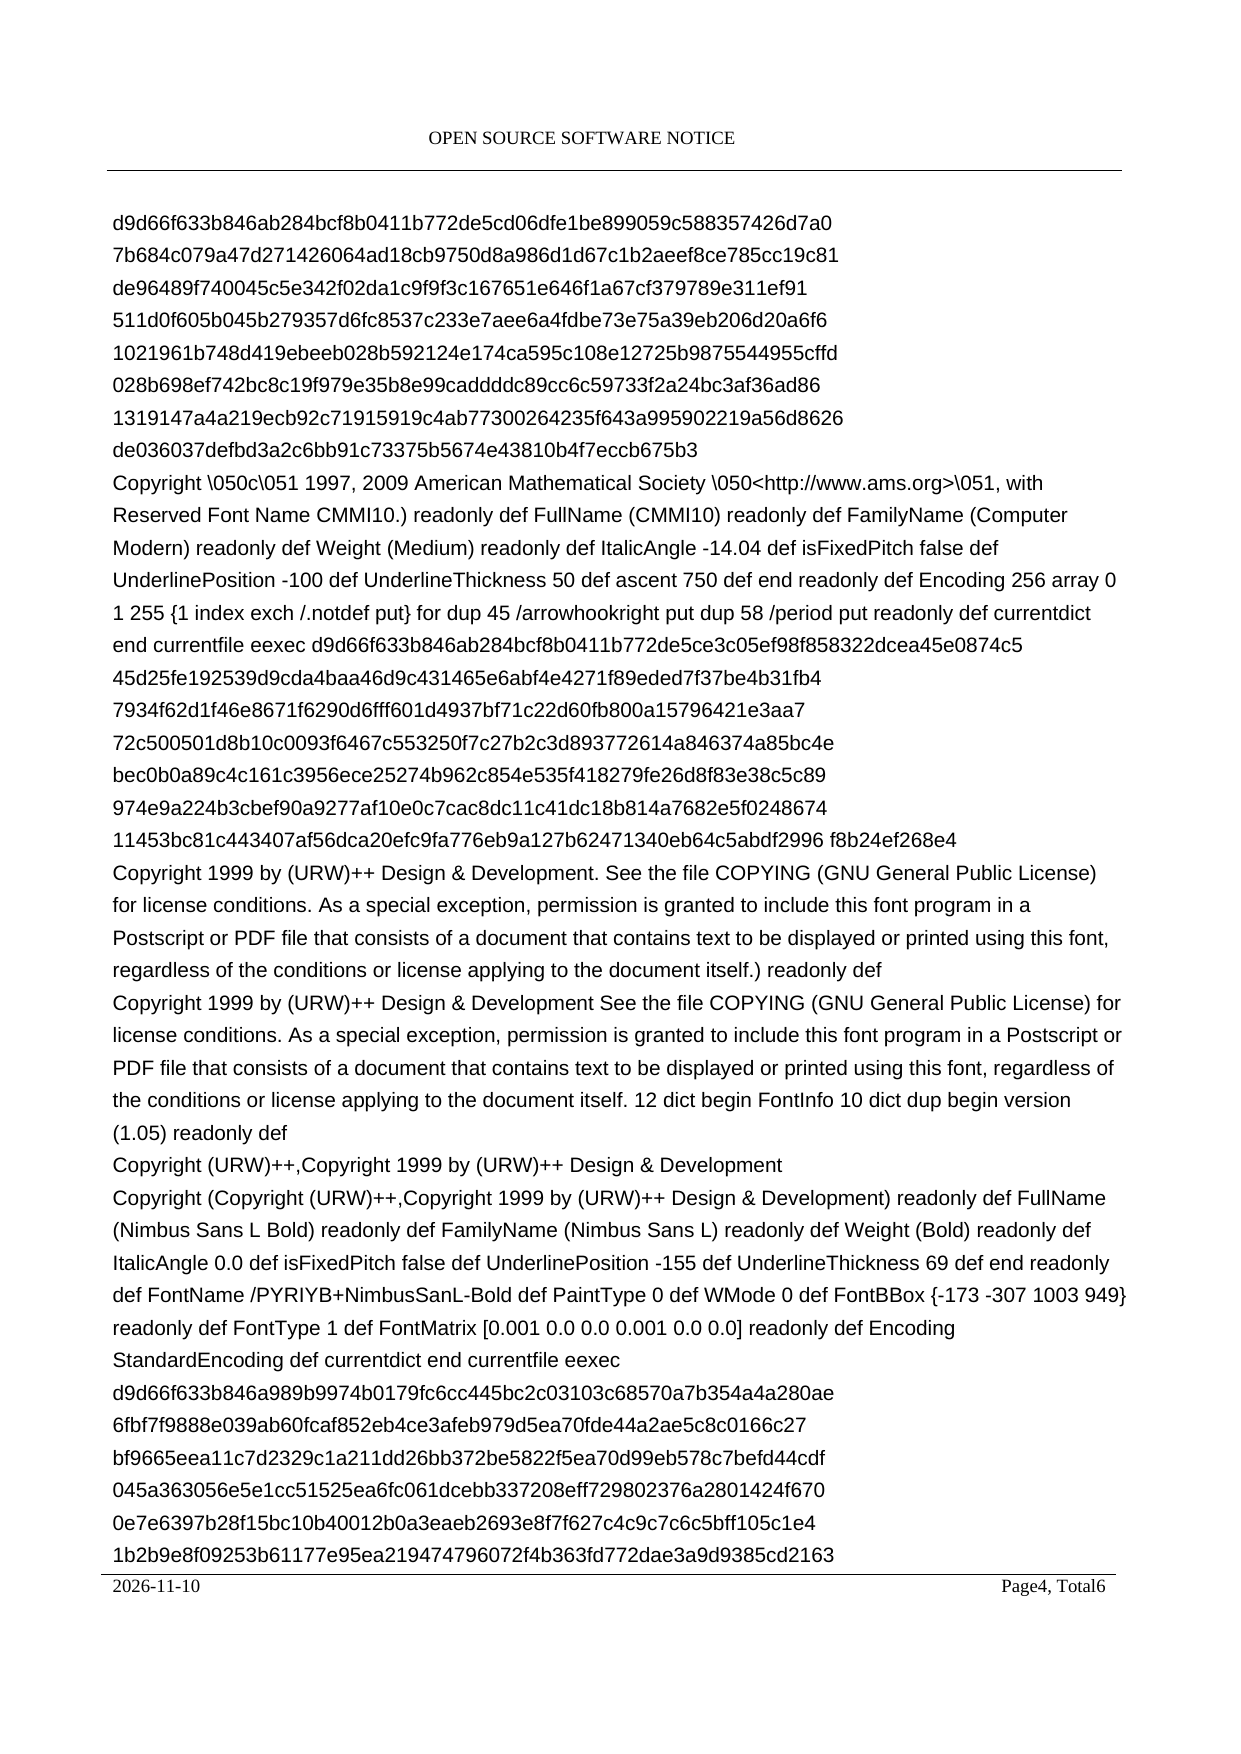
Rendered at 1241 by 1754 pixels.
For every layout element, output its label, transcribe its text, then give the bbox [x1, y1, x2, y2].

text Copyright \050c\051 1997, 2009 American Mathematical Society \050<http://www.ams.org>\051, with Reserved Font Name CMMI10.) readonly def FullName (CMMI10) readonly def FamilyName (Computer Modern) readonly def Weight (Medium) readonly def ItalicAngle -14.04 def isFixedPitch false def UnderlinePosition -100 def UnderlineThickness 50 def ascent 750 def end readonly def Encoding 256 array 0 1 255 {1 index exch /.notdef put} for dup 45 /arrowhookright put dup 58 /period put readonly def currentdict end currentfile eexec d9d66f633b846ab284bcf8b0411b772de5ce3c05ef98f858322dcea45e0874c5 45d25fe192539d9cda4baa46d9c431465e6abf4e4271f89eded7f37be4b31fb4 7934f62d1f46e8671f6290d6fff601d4937bf71c22d60fb800a15796421e3aa7 72c500501d8b10c0093f6467c553250f7c27b2c3d893772614a846374a85bc4e bec0b0a89c4c161c3956ece25274b962c854e535f418279fe26d8f83e38c5c89 974e9a224b3cbef90a9277af10e0c7cac8dc11c41dc18b814a7682e5f0248674 11453bc81c443407af56dca20efc9fa776eb9a127b62471340eb64c5abdf2996 f8b24ef268e4 [112, 466, 1128, 856]
text Copyright 1999 by (URW)++ Design & Development See the file COPYING (GNU General Public License) for license conditions. As a special exception, permission is granted to include this font program in a Postscript or PDF file that consists of a document that contains text to be displayed or printed using this font, regardless of the conditions or license applying to the document itself. 12 dict begin FontInfo 10 dict dup begin version (1.05) readonly def [112, 986, 1128, 1149]
text Copyright 1999 by (URW)++ Design & Development. See the file COPYING (GNU General Public License) for license conditions. As a special exception, permission is granted to include this font program in a Postscript or PDF file that consists of a document that contains text to be displayed or printed using this font, regardless of the conditions or license applying to the document itself.) readonly def [112, 856, 1128, 986]
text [112, 1181, 1128, 1571]
text Copyright (URW)++,Copyright 1999 by (URW)++ Design & Development [112, 1149, 1128, 1181]
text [112, 206, 1128, 466]
